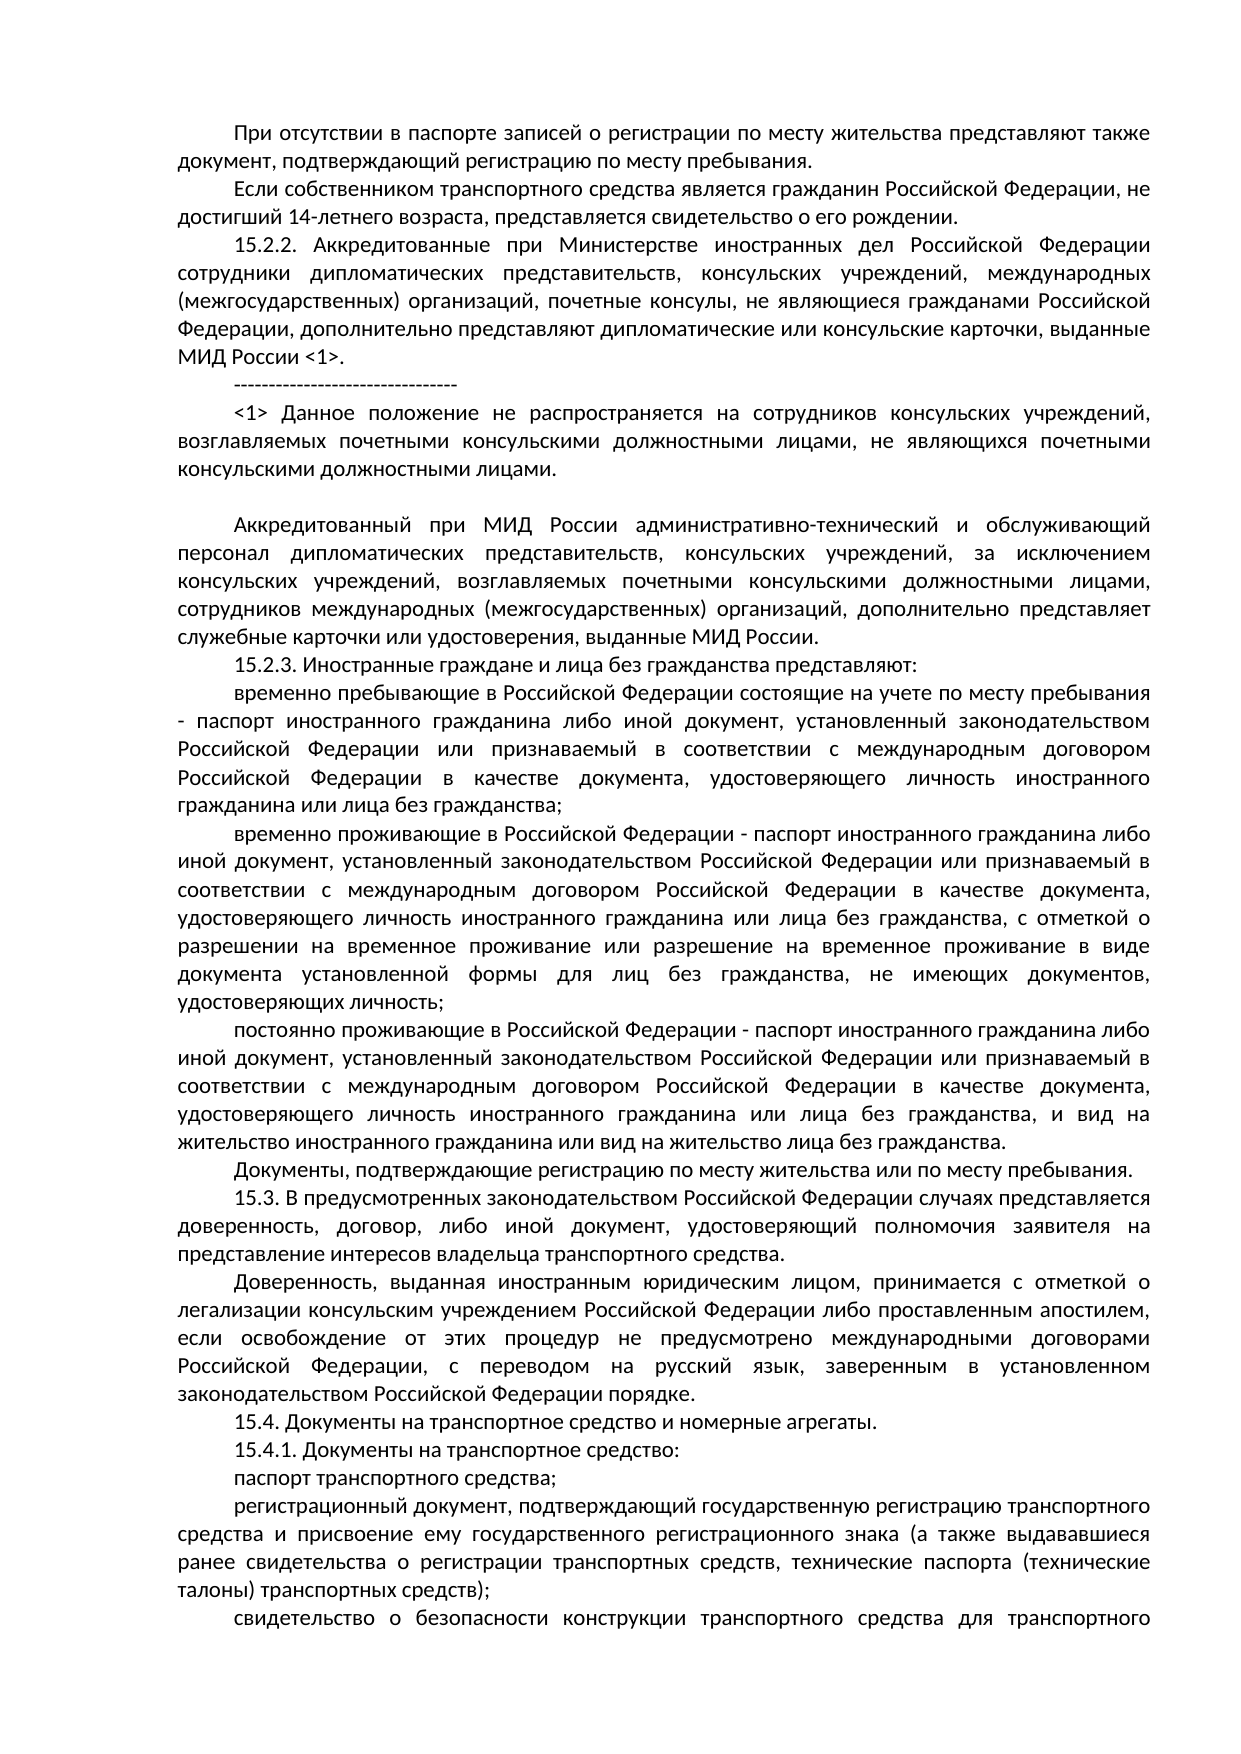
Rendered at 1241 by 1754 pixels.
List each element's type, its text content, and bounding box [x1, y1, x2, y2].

text 15.4. Документы на транспортное средство и номерные агрегаты. [177, 1407, 1152, 1435]
text паспорт транспортного средства; [177, 1463, 1152, 1491]
text При отсутствии в паспорте записей о регистрации по месту жительства представляют также документ, подтверждающий регистрацию по месту пребывания. [177, 118, 1152, 174]
text Доверенность, выданная иностранным юридическим лицом, принимается с отметкой о легализации консульским учреждением Российской Федерации либо проставленным апостилем, если освобождение от этих процедур не предусмотрено международными договорами Российской Федерации, с переводом на русский язык, заверенным в установленном законодательством Российской Федерации порядке. [177, 1267, 1152, 1407]
text <1> Данное положение не распространяется на сотрудников консульских учреждений, возглавляемых почетными консульскими должностными лицами, не являющихся почетными консульскими должностными лицами. [177, 398, 1152, 482]
text Если собственником транспортного средства является гражданин Российской Федерации, не достигший 14-летнего возраста, представляется свидетельство о его рождении. [177, 174, 1152, 230]
text временно пребывающие в Российской Федерации состоящие на учете по месту пребывания - паспорт иностранного гражданина либо иной документ, установленный законодательством Российской Федерации или признаваемый в соответствии с международным договором Российской Федерации в качестве документа, удостоверяющего личность иностранного гражданина или лица без гражданства; [177, 678, 1152, 819]
text 15.3. В предусмотренных законодательством Российской Федерации случаях представляется доверенность, договор, либо иной документ, удостоверяющий полномочия заявителя на представление интересов владельца транспортного средства. [177, 1183, 1152, 1267]
text регистрационный документ, подтверждающий государственную регистрацию транспортного средства и присвоение ему государственного регистрационного знака (а также выдававшиеся ранее свидетельства о регистрации транспортных средств, технические паспорта (технические талоны) транспортных средств); [177, 1491, 1152, 1603]
text Документы, подтверждающие регистрацию по месту жительства или по месту пребывания. [177, 1155, 1152, 1183]
text 15.2.3. Иностранные граждане и лица без гражданства представляют: [177, 651, 1152, 678]
text Аккредитованный при МИД России административно-технический и обслуживающий персонал дипломатических представительств, консульских учреждений, за исключением консульских учреждений, возглавляемых почетными консульскими должностными лицами, сотрудников международных (межгосударственных) организаций, дополнительно представляет служебные карточки или удостоверения, выданные МИД России. [177, 510, 1152, 651]
text 15.4.1. Документы на транспортное средство: [177, 1435, 1152, 1463]
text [177, 1603, 1152, 1631]
text временно проживающие в Российской Федерации - паспорт иностранного гражданина либо иной документ, установленный законодательством Российской Федерации или признаваемый в соответствии с международным договором Российской Федерации в качестве документа, удостоверяющего личность иностранного гражданина или лица без гражданства, с отметкой о разрешении на временное проживание или разрешение на временное проживание в виде документа установленной формы для лиц без гражданства, не имеющих документов, удостоверяющих личность; [177, 819, 1152, 1015]
text постоянно проживающие в Российской Федерации - паспорт иностранного гражданина либо иной документ, установленный законодательством Российской Федерации или признаваемый в соответствии с международным договором Российской Федерации в качестве документа, удостоверяющего личность иностранного гражданина или лица без гражданства, и вид на жительство иностранного гражданина или вид на жительство лица без гражданства. [177, 1015, 1152, 1155]
text 15.2.2. Аккредитованные при Министерстве иностранных дел Российской Федерации сотрудники дипломатических представительств, консульских учреждений, международных (межгосударственных) организаций, почетные консулы, не являющиеся гражданами Российской Федерации, дополнительно представляют дипломатические или консульские карточки, выданные МИД России <1>. [177, 230, 1152, 370]
text -------------------------------- [177, 370, 1152, 398]
